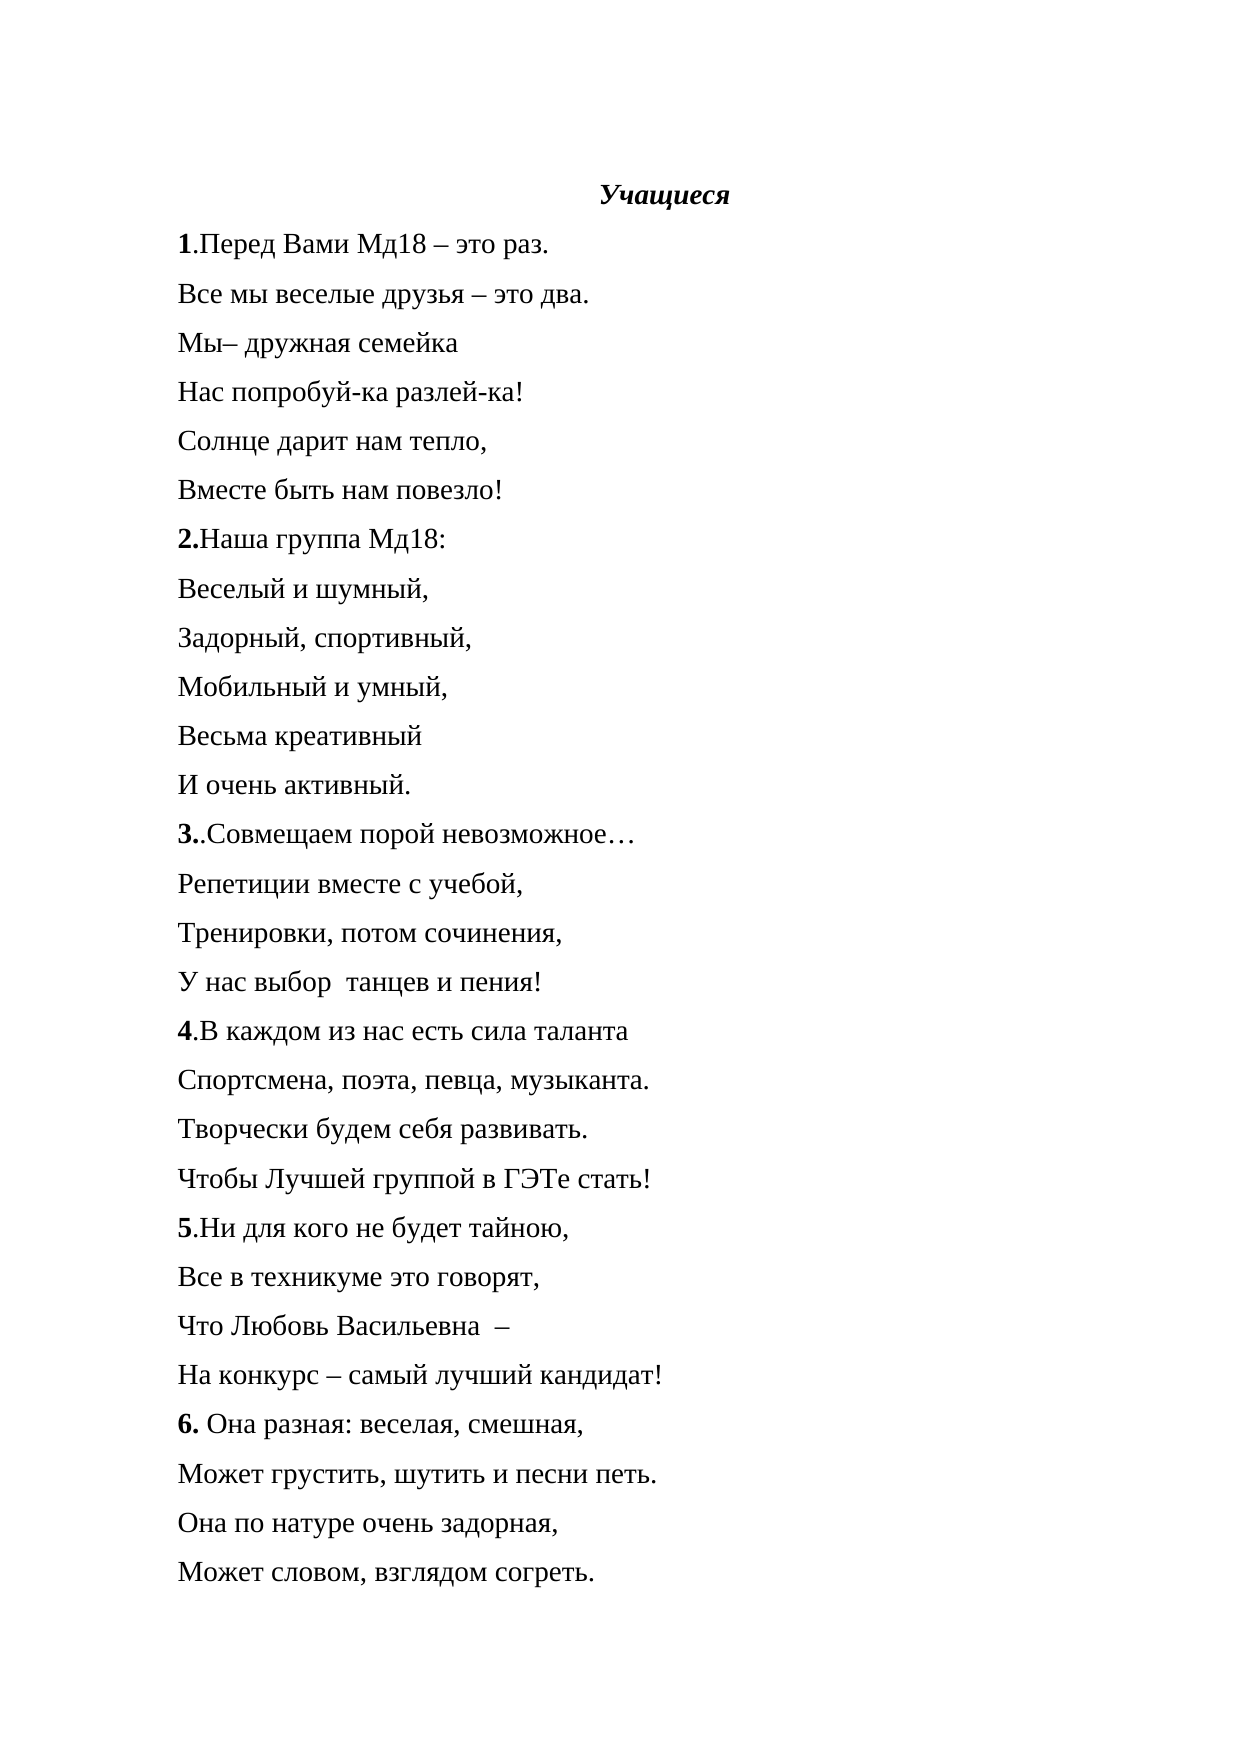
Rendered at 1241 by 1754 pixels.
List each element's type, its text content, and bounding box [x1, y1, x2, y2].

text Мобильный и умный, [177, 669, 1152, 703]
text Что Любовь Васильевна – [177, 1308, 1152, 1342]
text Весьма креативный [177, 718, 1152, 752]
text 1.Перед Вами Мд18 – это раз. [177, 227, 1152, 260]
text Может словом, взглядом согреть. [177, 1554, 1152, 1588]
text Учащиеся [177, 177, 1152, 211]
text И очень активный. [177, 767, 1152, 801]
text Тренировки, потом сочинения, [177, 915, 1152, 948]
text Все в техникуме это говорят, [177, 1259, 1152, 1293]
text Вместе быть нам повезло! [177, 472, 1152, 506]
text 2.Наша группа Мд18: [177, 522, 1152, 555]
text Все мы веселые друзья – это два. [177, 276, 1152, 309]
text Она по натуре очень задорная, [177, 1505, 1152, 1538]
text На конкурс – самый лучший кандидат! [177, 1357, 1152, 1391]
text Спортсмена, поэта, певца, музыканта. [177, 1062, 1152, 1096]
text Мы– дружная семейка [177, 325, 1152, 358]
text 4.В каждом из нас есть сила таланта [177, 1013, 1152, 1047]
text 3..Совмещаем порой невозможное… [177, 817, 1152, 850]
text 6. Она разная: веселая, смешная, [177, 1407, 1152, 1440]
text Творчески будем себя развивать. [177, 1112, 1152, 1145]
text Нас попробуй-ка разлей-ка! [177, 374, 1152, 408]
text Чтобы Лучшей группой в ГЭТе стать! [177, 1161, 1152, 1194]
text Солнце дарит нам тепло, [177, 423, 1152, 457]
text Веселый и шумный, [177, 571, 1152, 604]
text Может грустить, шутить и песни петь. [177, 1456, 1152, 1489]
text 5.Ни для кого не будет тайною, [177, 1210, 1152, 1243]
text Репетиции вместе с учебой, [177, 866, 1152, 899]
text У нас выбор танцев и пения! [177, 964, 1152, 998]
text Задорный, спортивный, [177, 620, 1152, 653]
